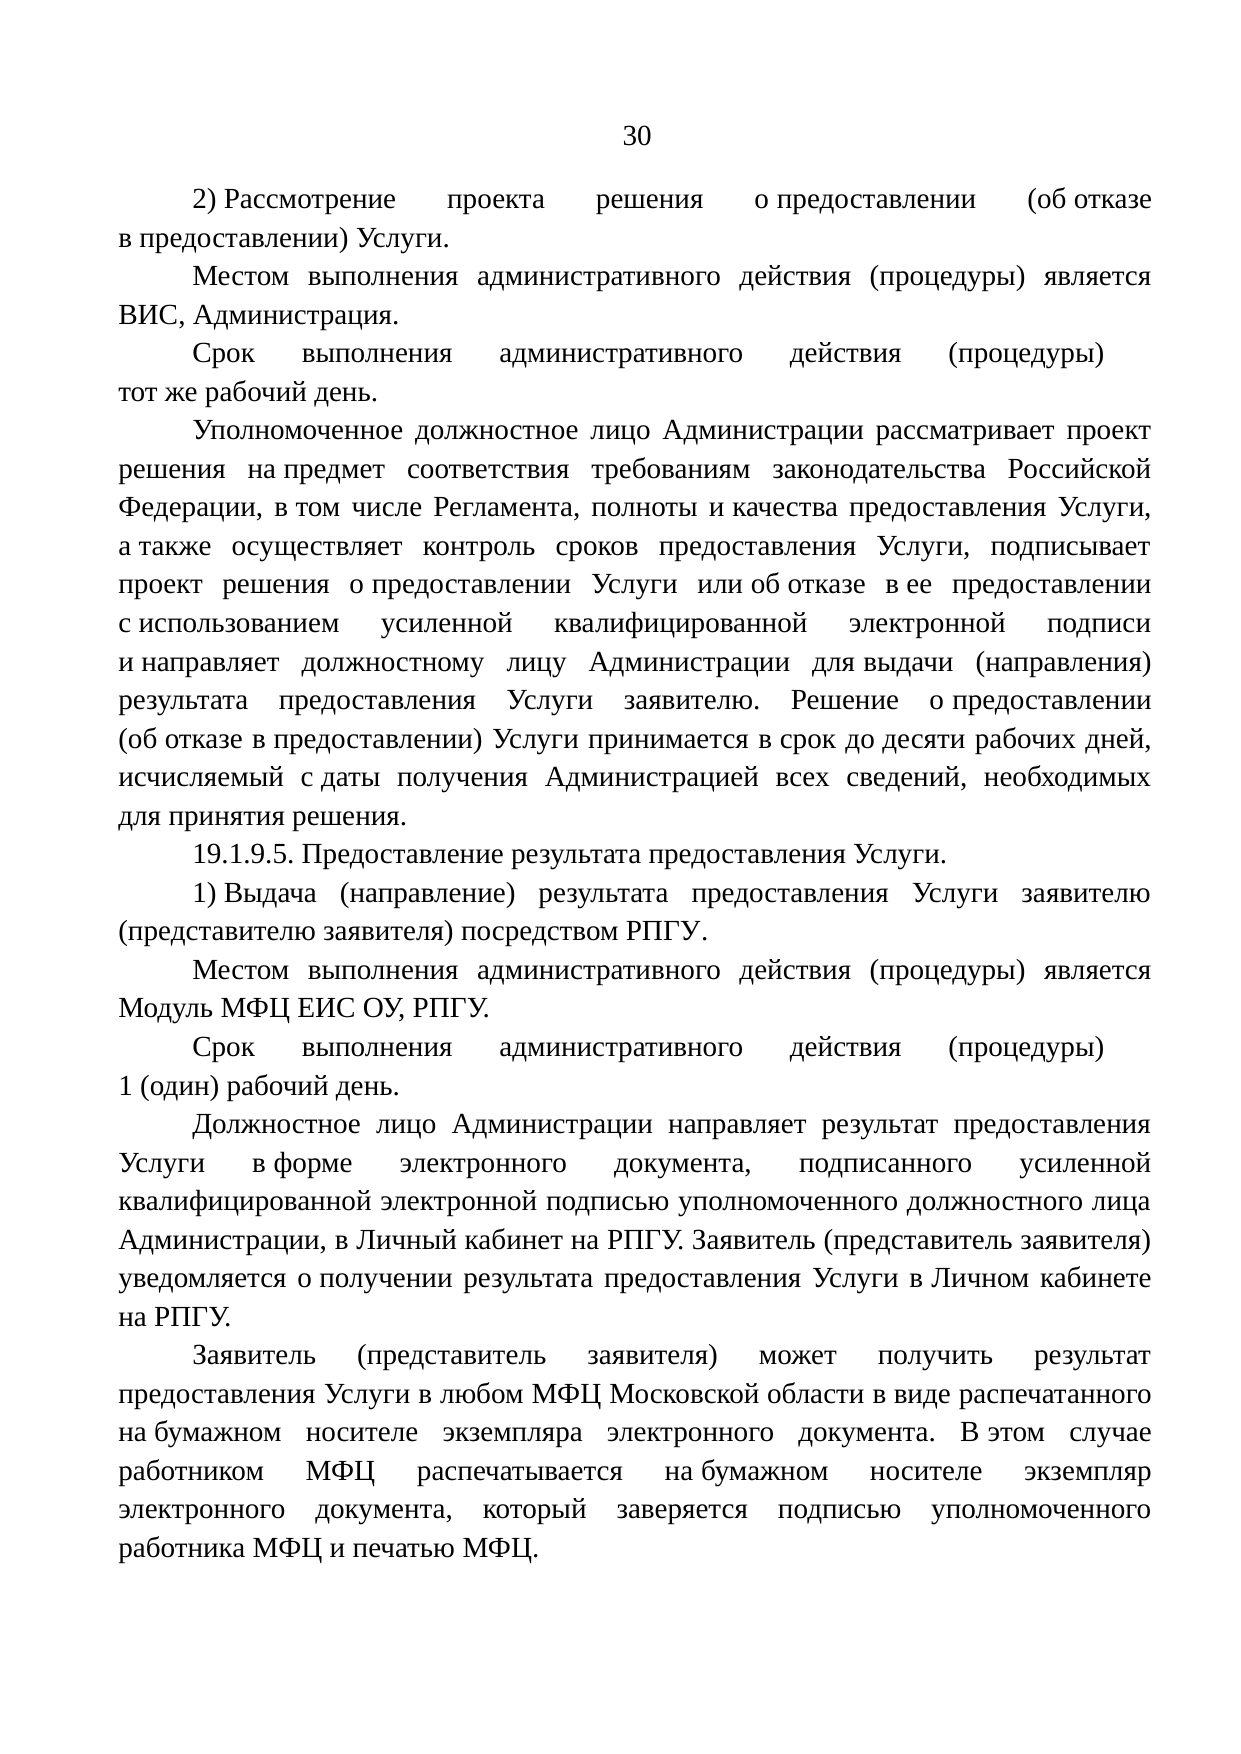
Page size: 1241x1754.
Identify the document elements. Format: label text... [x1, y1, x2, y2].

text Местом выполнения административного действия (процедуры) является Модуль МФЦ ЕИС ОУ, РПГУ. [118, 952, 1152, 1024]
text Местом выполнения административного действия (процедуры) является ВИС, Администрация. [118, 258, 1152, 330]
text 1) Выдача (направление) результата предоставления Услуги заявителю (представителю заявителя) посредством РПГУ. [118, 875, 1152, 947]
text 19.1.9.5. Предоставление результата предоставления Услуги. [118, 836, 1152, 870]
text Должностное лицо Администрации направляет результат предоставления Услуги в форме электронного документа, подписанного усиленной квалифицированной электронной подписью уполномоченного должностного лица Администрации, в Личный кабинет на РПГУ. Заявитель (представитель заявителя) уведомляется о получении результата предоставления Услуги в Личном кабинете на РПГУ. [118, 1106, 1152, 1332]
text Срок выполнения административного действия (процедуры) 1 (один) рабочий день. [118, 1029, 1152, 1101]
text Уполномоченное должностное лицо Администрации рассматривает проект решения на предмет соответствия требованиям законодательства Российской Федерации, в том числе Регламента, полноты и качества предоставления Услуги, а также осуществляет контроль сроков предоставления Услуги, подписывает проект решения о предоставлении Услуги или об отказе в ее предоставлении с использованием усиленной квалифицированной электронной подписи и направляет должностному лицу Администрации для выдачи (направления) результата предоставления Услуги заявителю. Решение о предоставлении (об отказе в предоставлении) Услуги принимается в срок до десяти рабочих дней, исчисляемый с даты получения Администрацией всех сведений, необходимых для принятия решения. [118, 412, 1152, 831]
text Срок выполнения административного действия (процедуры) тот же рабочий день. [118, 335, 1152, 407]
text 2) Рассмотрение проекта решения о предоставлении (об отказе в предоставлении) Услуги. [118, 181, 1152, 253]
text Заявитель (представитель заявителя) может получить результат предоставления Услуги в любом МФЦ Московской области в виде распечатанного на бумажном носителе экземпляра электронного документа. В этом случае работником МФЦ распечатывается на бумажном носителе экземпляр электронного документа, который заверяется подписью уполномоченного работника МФЦ и печатью МФЦ. [118, 1337, 1152, 1564]
